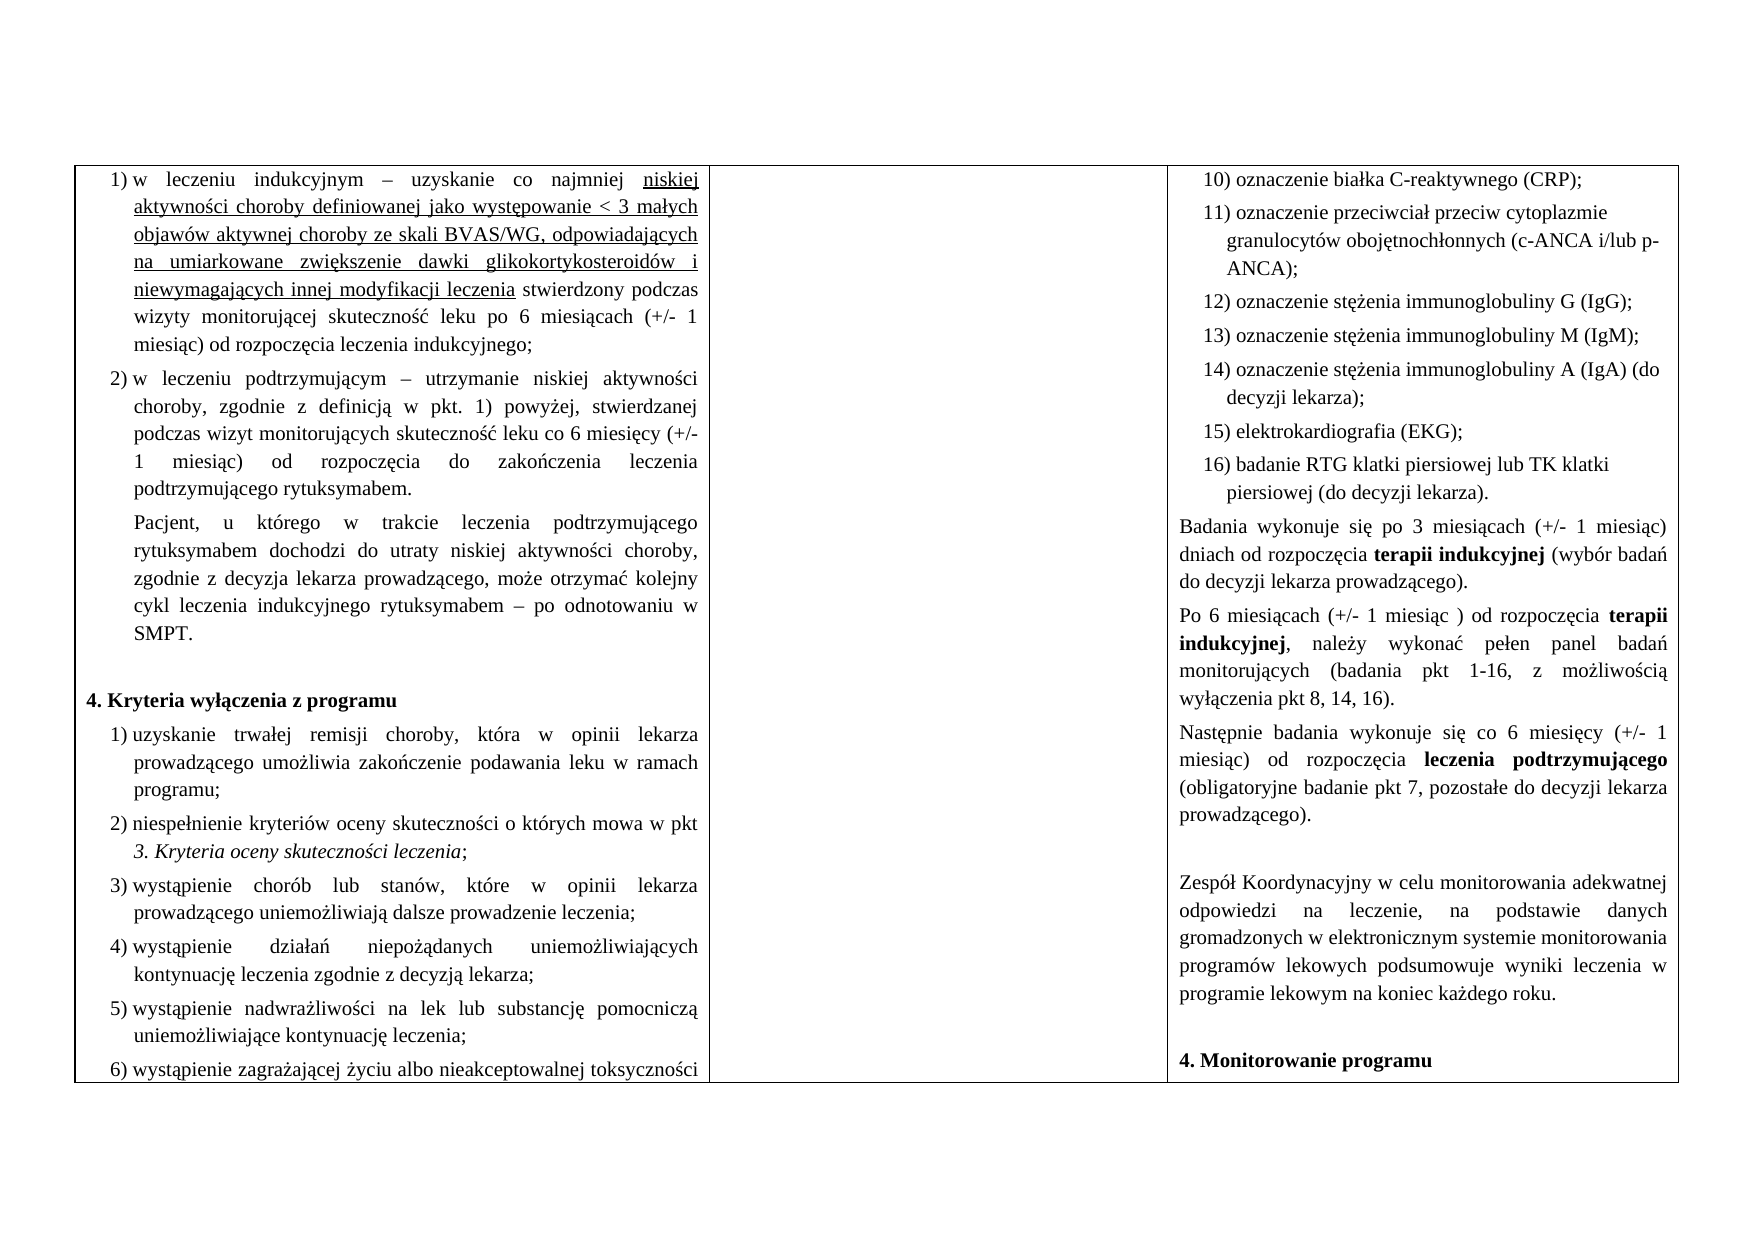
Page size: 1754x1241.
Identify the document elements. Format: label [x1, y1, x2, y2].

table_cell [710, 166, 1167, 1082]
table_cell [1168, 166, 1678, 1082]
table_cell [76, 166, 709, 1082]
